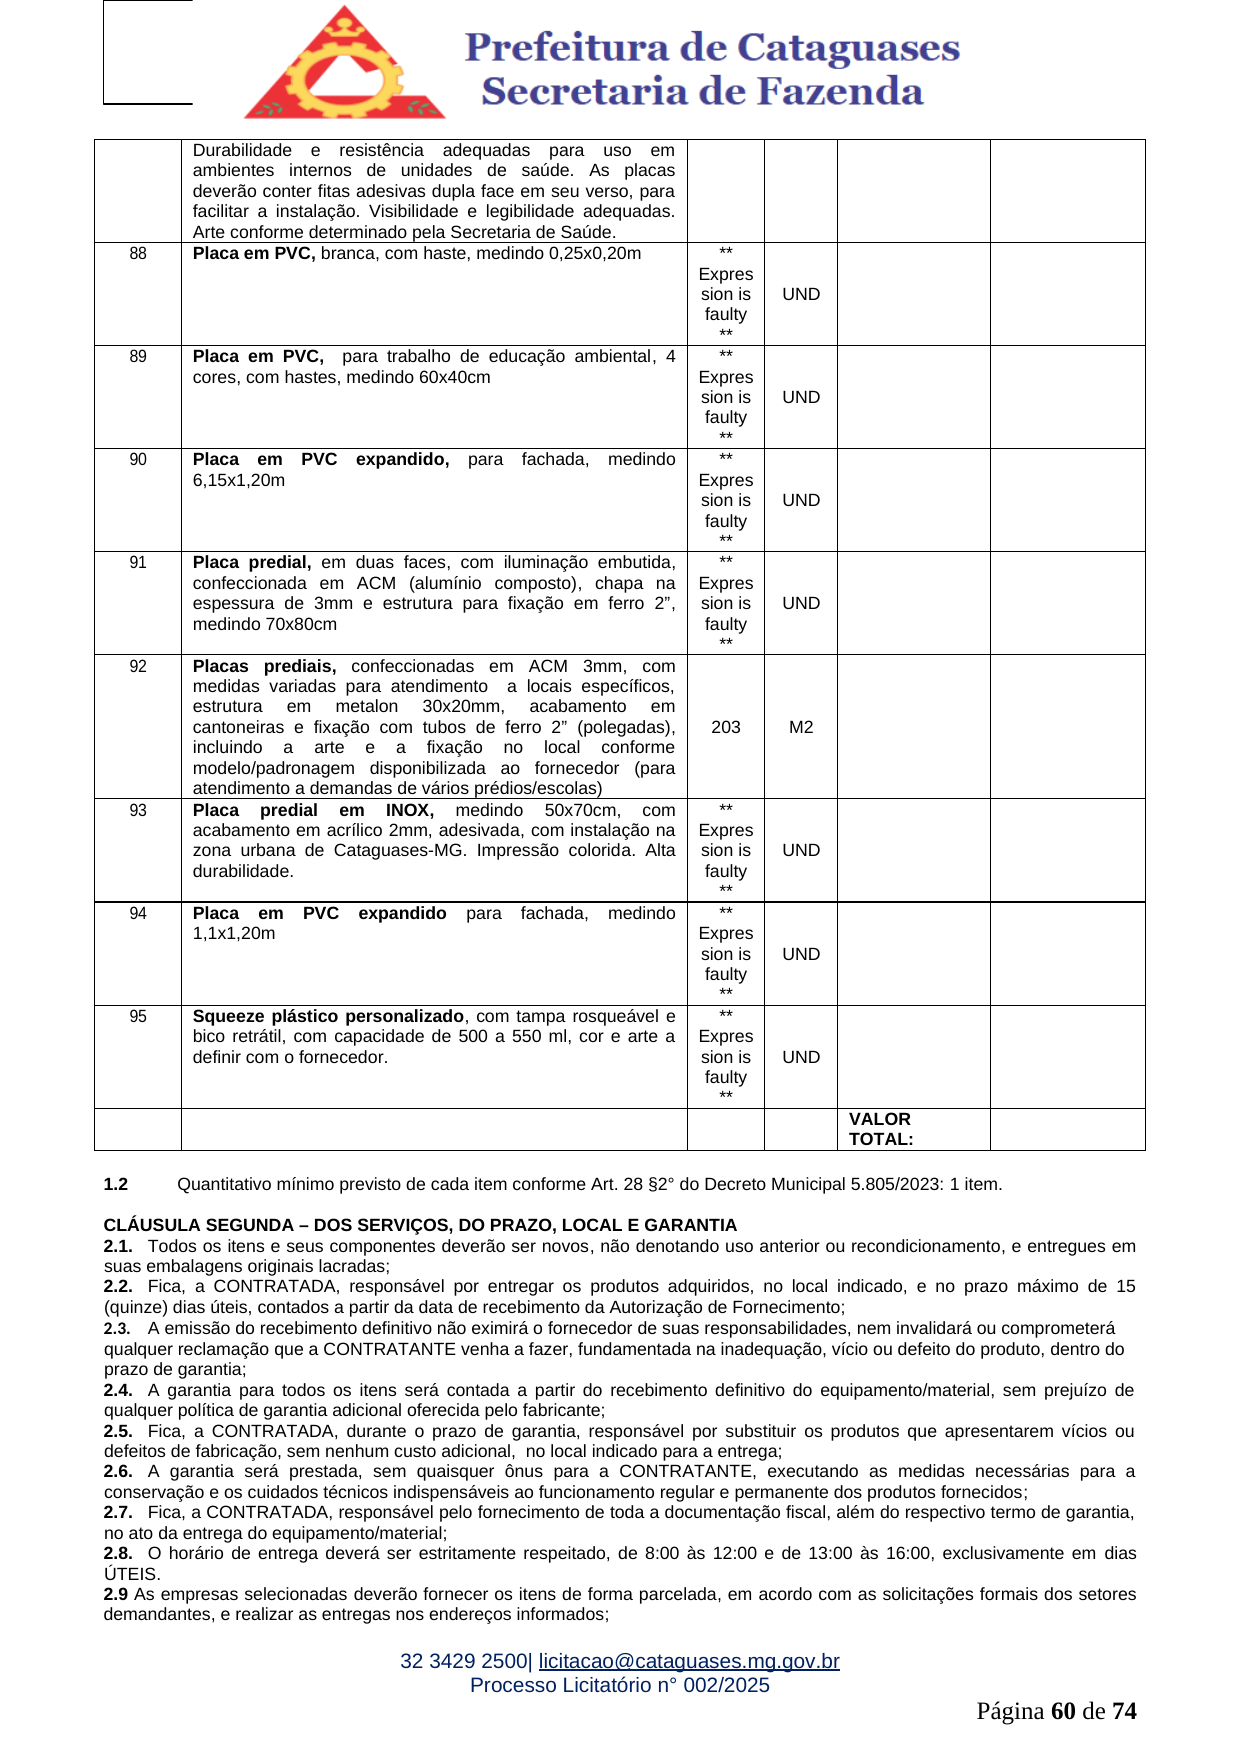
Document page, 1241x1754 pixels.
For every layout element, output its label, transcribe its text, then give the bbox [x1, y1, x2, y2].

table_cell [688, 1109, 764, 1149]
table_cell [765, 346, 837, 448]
list Fica, a CONTRATADA, durante o prazo de garantia, responsável por substituir os produtos que apresentarem vícios ou defeitos de fabricação, sem nenhum custo adicional, no local indicado para a entrega; [103, 1420, 1137, 1461]
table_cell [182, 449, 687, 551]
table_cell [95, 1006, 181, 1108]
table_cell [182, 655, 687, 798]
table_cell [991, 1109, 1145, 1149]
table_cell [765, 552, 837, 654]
list Quantitativo mínimo previsto de cada item conforme Art. 28 §2° do Decreto Municipal 5.805/2023: 1 item. [103, 1174, 1137, 1194]
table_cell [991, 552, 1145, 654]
list A garantia será prestada, sem quaisquer ônus para a CONTRATANTE, executando as medidas necessárias para a conservação e os cuidados técnicos indispensáveis ao funcionamento regular e permanente dos produtos fornecidos; [103, 1461, 1137, 1502]
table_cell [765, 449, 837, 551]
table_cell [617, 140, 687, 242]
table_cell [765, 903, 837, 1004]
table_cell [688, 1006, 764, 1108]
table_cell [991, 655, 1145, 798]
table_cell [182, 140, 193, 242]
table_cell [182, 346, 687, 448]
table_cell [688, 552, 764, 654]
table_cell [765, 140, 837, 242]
picture [192, 0, 1048, 139]
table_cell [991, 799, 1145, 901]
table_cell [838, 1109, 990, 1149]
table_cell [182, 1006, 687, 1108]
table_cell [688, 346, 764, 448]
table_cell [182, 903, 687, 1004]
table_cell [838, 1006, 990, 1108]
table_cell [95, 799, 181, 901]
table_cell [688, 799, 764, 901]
text CLÁUSULA SEGUNDA – DOS SERVIÇOS, DO PRAZO, LOCAL E GARANTIA [103, 1215, 1137, 1235]
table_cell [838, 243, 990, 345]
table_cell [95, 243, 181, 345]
list Fica, a CONTRATADA, responsável pelo fornecimento de toda a documentação fiscal, além do respectivo termo de garantia, no ato da entrega do equipamento/material; [103, 1502, 1137, 1543]
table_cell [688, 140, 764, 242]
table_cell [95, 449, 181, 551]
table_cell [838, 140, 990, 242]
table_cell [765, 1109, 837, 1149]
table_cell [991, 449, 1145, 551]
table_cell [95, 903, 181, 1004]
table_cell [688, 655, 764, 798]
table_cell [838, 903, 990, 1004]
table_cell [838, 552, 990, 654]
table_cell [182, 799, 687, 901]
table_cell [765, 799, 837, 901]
list Todos os itens e seus componentes deverão ser novos, não denotando uso anterior ou recondicionamento, e entregues em suas embalagens originais lacradas; [103, 1235, 1137, 1276]
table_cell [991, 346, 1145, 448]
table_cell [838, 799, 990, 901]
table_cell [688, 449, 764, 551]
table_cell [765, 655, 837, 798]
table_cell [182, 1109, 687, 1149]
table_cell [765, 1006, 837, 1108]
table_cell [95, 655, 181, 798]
list A garantia para todos os itens será contada a partir do recebimento definitivo do equipamento/material, sem prejuízo de qualquer política de garantia adicional oferecida pelo fabricante; [103, 1379, 1137, 1420]
list O horário de entrega deverá ser estritamente respeitado, de 8:00 às 12:00 e de 13:00 às 16:00, exclusivamente em dias ÚTEIS. [103, 1543, 1137, 1584]
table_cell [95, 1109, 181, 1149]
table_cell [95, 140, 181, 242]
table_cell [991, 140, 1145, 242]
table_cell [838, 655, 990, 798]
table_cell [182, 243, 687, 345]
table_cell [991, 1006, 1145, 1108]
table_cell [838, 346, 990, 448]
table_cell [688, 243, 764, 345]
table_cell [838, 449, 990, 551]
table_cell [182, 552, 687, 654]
list 2.9 As empresas selecionadas deverão fornecer os itens de forma parcelada, em acordo com as solicitações formais dos setores demandantes, e realizar as entregas nos endereços informados; [103, 1584, 1137, 1624]
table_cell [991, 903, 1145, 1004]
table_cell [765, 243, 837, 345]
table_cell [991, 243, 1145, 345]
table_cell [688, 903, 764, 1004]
list A emissão do recebimento definitivo não eximirá o fornecedor de suas responsabilidades, nem invalidará ou comprometerá qualquer reclamação que a CONTRATANTE venha a fazer, fundamentada na inadequação, vício ou defeito do produto, dentro do prazo de garantia; [103, 1317, 1137, 1379]
list Fica, a CONTRATADA, responsável por entregar os produtos adquiridos, no local indicado, e no prazo máximo de 15 (quinze) dias úteis, contados a partir da data de recebimento da Autorização de Fornecimento; [103, 1276, 1137, 1317]
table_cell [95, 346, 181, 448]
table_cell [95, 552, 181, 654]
